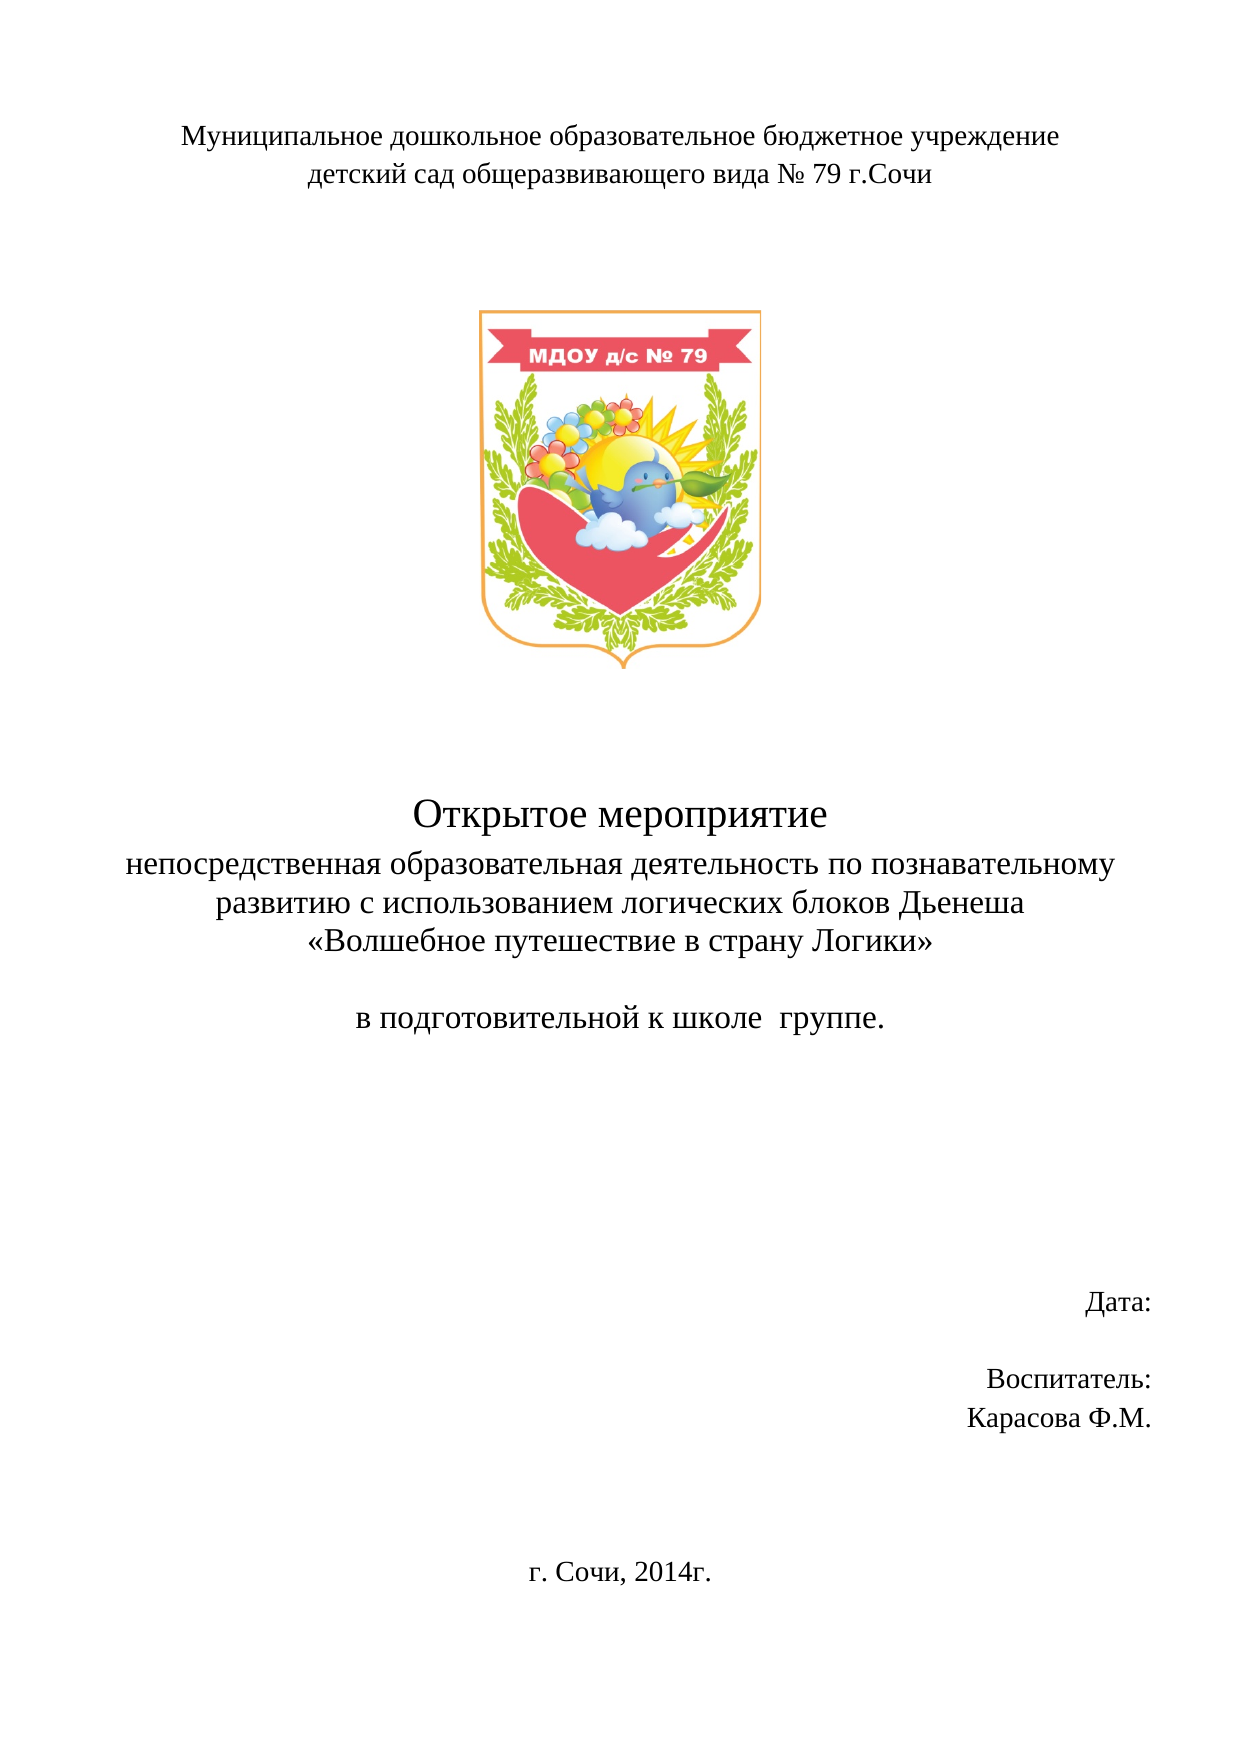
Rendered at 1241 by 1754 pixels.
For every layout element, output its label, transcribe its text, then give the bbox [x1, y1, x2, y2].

text Муниципальное дошкольное образовательное бюджетное учреждение [89, 118, 1152, 152]
text детский сад общеразвивающего вида № 79 г.Сочи [89, 157, 1152, 190]
text Дата: [89, 1284, 1152, 1318]
text «Волшебное путешествие в страну Логики» [89, 920, 1152, 959]
text непосредственная образовательная деятельность по познавательному развитию с использованием логических блоков Дьенеша [89, 844, 1152, 920]
text Карасова Ф.М. [89, 1400, 1152, 1433]
text г. Сочи, 2014г. [89, 1554, 1152, 1587]
text Открытое мероприятие [89, 788, 1152, 836]
text Воспитатель: [89, 1361, 1152, 1395]
picture [479, 310, 762, 669]
text в подготовительной к школе группе. [89, 997, 1152, 1035]
